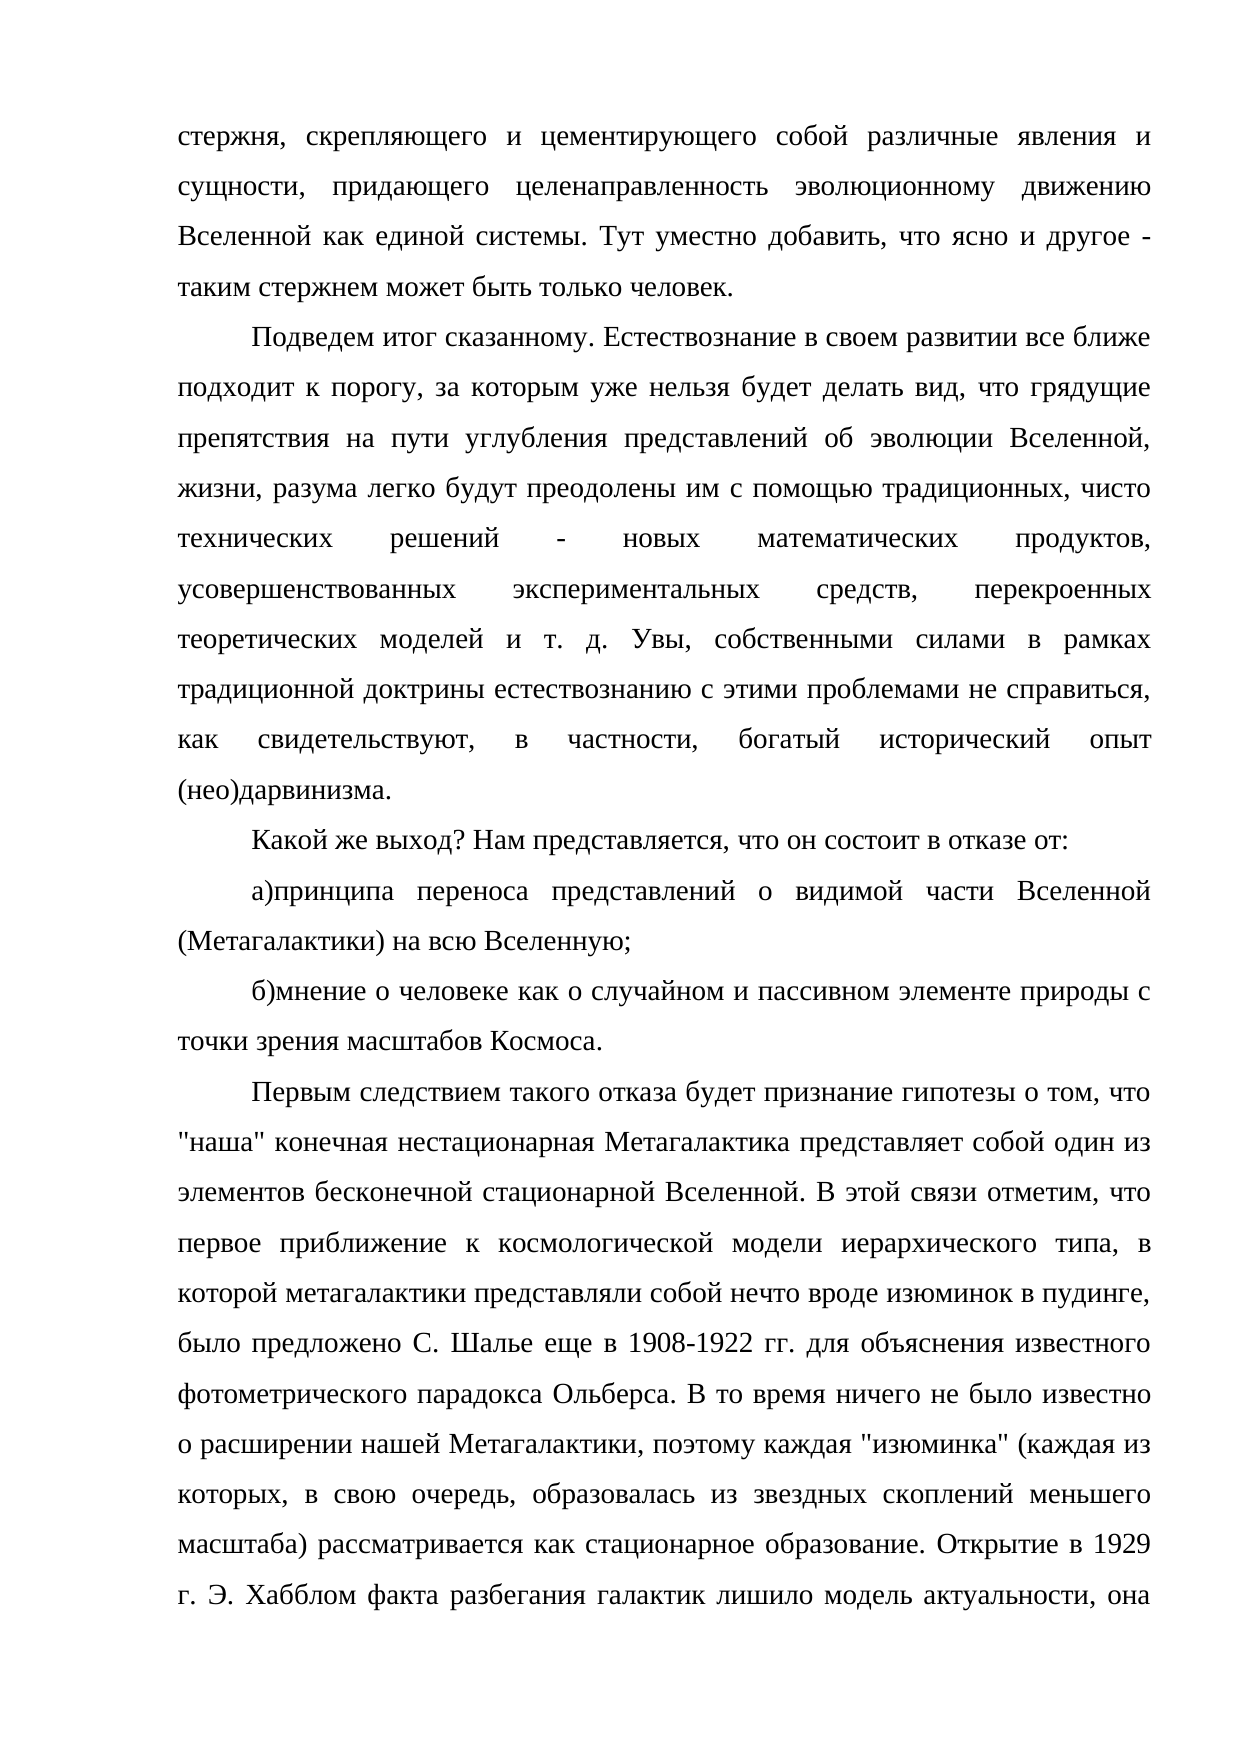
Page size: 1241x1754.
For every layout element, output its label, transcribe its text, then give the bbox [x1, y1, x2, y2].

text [177, 118, 1152, 303]
text а)принципа переноса представлений о видимой части Вселенной (Метагалактики) на всю Вселенную; [177, 873, 1152, 957]
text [177, 1074, 1152, 1611]
text Подведем итог сказанному. Естествознание в своем развитии все ближе подходит к порогу, за которым уже нельзя будет делать вид, что грядущие препятствия на пути углубления представлений об эволюции Вселенной, жизни, разума легко будут преодолены им с помощью традиционных, чисто технических решений - новых математических продуктов, усовершенствованных экспериментальных средств, перекроенных теоретических моделей и т. д. Увы, собственными силами в рамках традиционной доктрины естествознанию с этими проблемами не справиться, как свидетельствуют, в частности, богатый исторический опыт (нео)дарвинизма. [177, 319, 1152, 806]
text б)мнение о человеке как о случайном и пассивном элементе природы с точки зрения масштабов Космоса. [177, 973, 1152, 1057]
text Какой же выход? Нам представляется, что он состоит в отказе от: [177, 822, 1152, 856]
